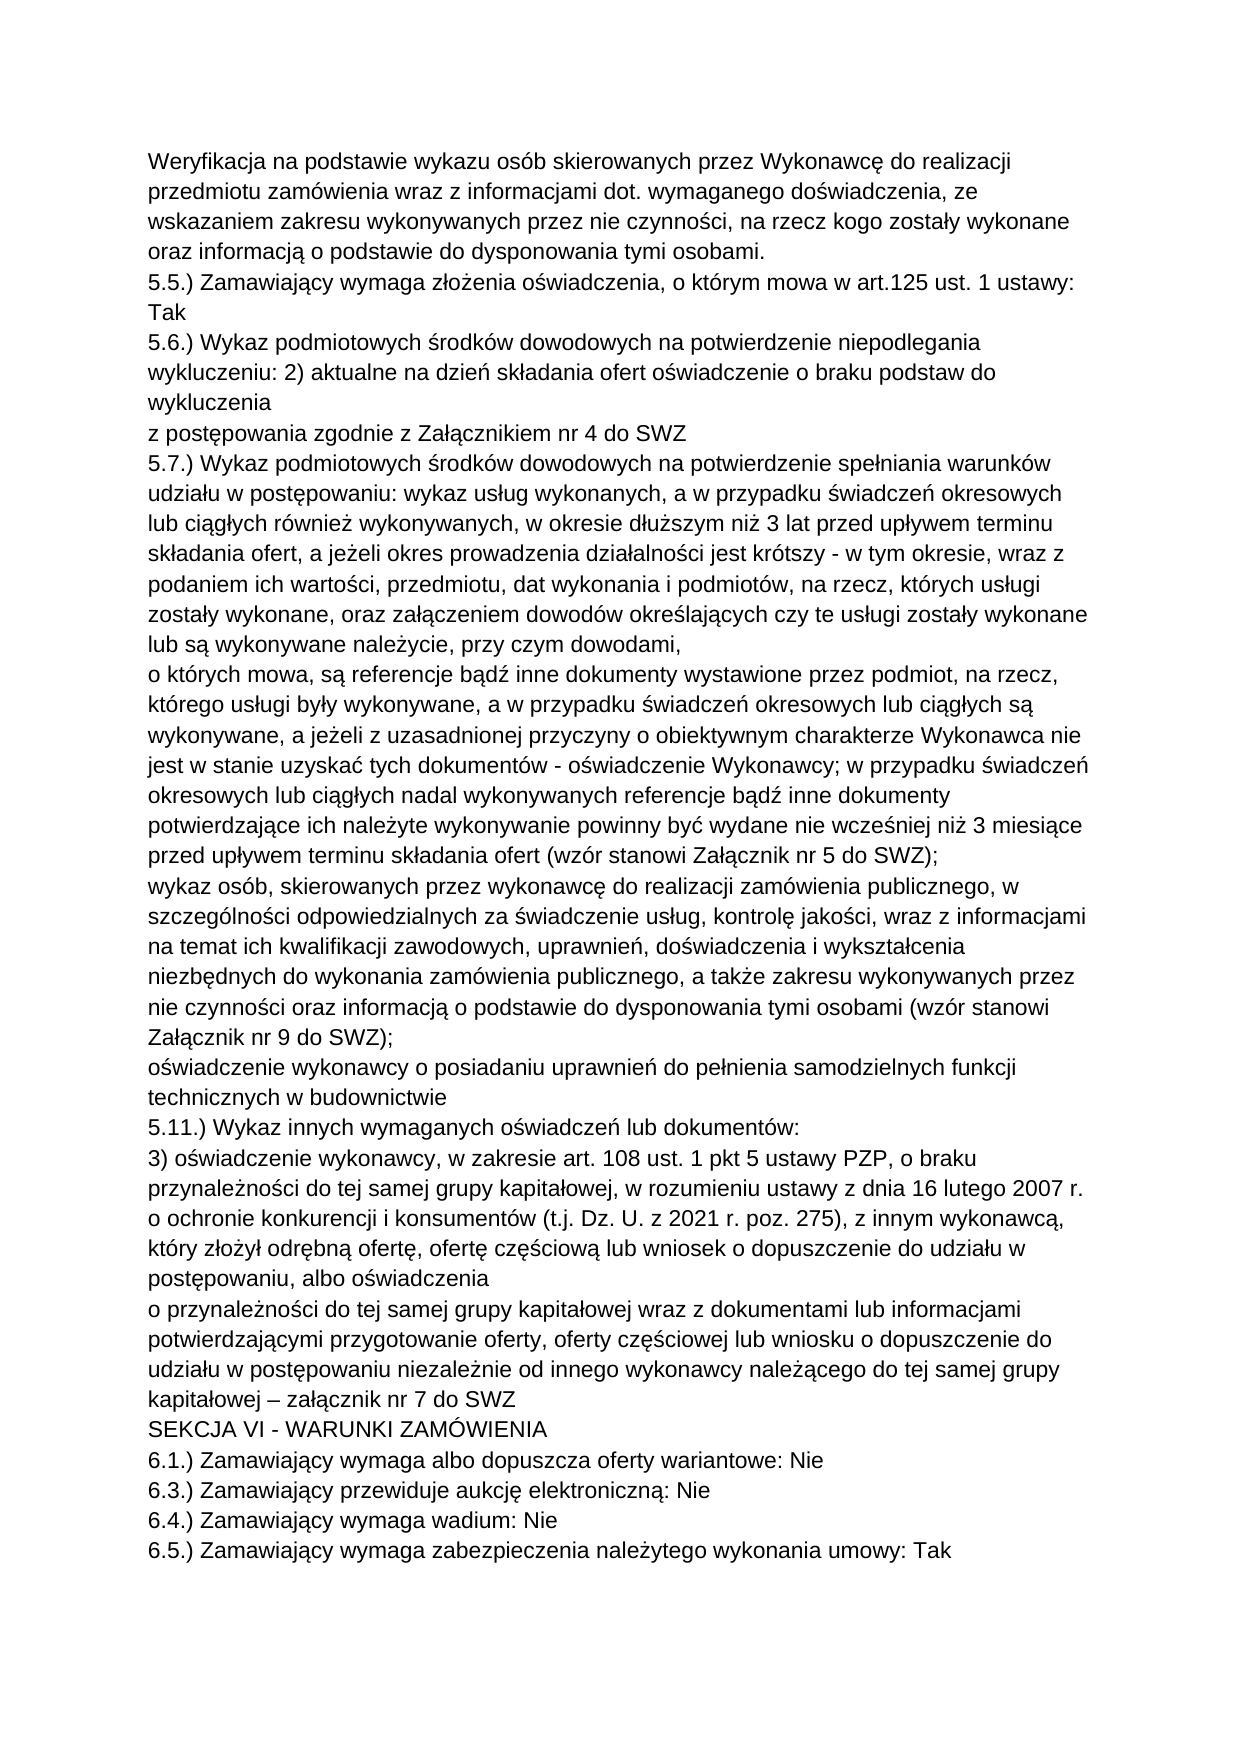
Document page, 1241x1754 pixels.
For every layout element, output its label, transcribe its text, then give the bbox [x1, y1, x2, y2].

text 6.5.) Zamawiający wymaga zabezpieczenia należytego wykonania umowy: Tak [148, 1537, 1093, 1563]
text 5.6.) Wykaz podmiotowych środków dowodowych na potwierdzenie niepodlegania wykluczeniu: 2) aktualne na dzień składania ofert oświadczenie o braku podstaw do wykluczenia z postępowania zgodnie z Załącznikiem nr 4 do SWZ [148, 329, 1093, 446]
text 5.7.) Wykaz podmiotowych środków dowodowych na potwierdzenie spełniania warunków udziału w postępowaniu: wykaz usług wykonanych, a w przypadku świadczeń okresowych lub ciągłych również wykonywanych, w okresie dłuższym niż 3 lat przed upływem terminu składania ofert, a jeżeli okres prowadzenia działalności jest krótszy - w tym okresie, wraz z podaniem ich wartości, przedmiotu, dat wykonania i podmiotów, na rzecz, których usługi zostały wykonane, oraz załączeniem dowodów określających czy te usługi zostały wykonane lub są wykonywane należycie, przy czym dowodami, o których mowa, są referencje bądź inne dokumenty wystawione przez podmiot, na rzecz, którego usługi były wykonywane, a w przypadku świadczeń okresowych lub ciągłych są wykonywane, a jeżeli z uzasadnionej przyczyny o obiektywnym charakterze Wykonawca nie jest w stanie uzyskać tych dokumentów - oświadczenie Wykonawcy; w przypadku świadczeń okresowych lub ciągłych nadal wykonywanych referencje bądź inne dokumenty potwierdzające ich należyte wykonywanie powinny być wydane nie wcześniej niż 3 miesiące przed upływem terminu składania ofert (wzór stanowi Załącznik nr 5 do SWZ); wykaz osób, skierowanych przez wykonawcę do realizacji zamówienia publicznego, w szczególności odpowiedzialnych za świadczenie usług, kontrolę jakości, wraz z informacjami na temat ich kwalifikacji zawodowych, uprawnień, doświadczenia i wykształcenia niezbędnych do wykonania zamówienia publicznego, a także zakresu wykonywanych przez nie czynności oraz informacją o podstawie do dysponowania tymi osobami (wzór stanowi Załącznik nr 9 do SWZ); oświadczenie wykonawcy o posiadaniu uprawnień do pełnienia samodzielnych funkcji technicznych w budownictwie [148, 450, 1093, 1110]
text 5.5.) Zamawiający wymaga złożenia oświadczenia, o którym mowa w art.125 ust. 1 ustawy: Tak [148, 268, 1093, 325]
text SEKCJA VI - WARUNKI ZAMÓWIENIA [148, 1416, 1093, 1443]
text 3) oświadczenie wykonawcy, w zakresie art. 108 ust. 1 pkt 5 ustawy PZP, o braku przynależności do tej samej grupy kapitałowej, w rozumieniu ustawy z dnia 16 lutego 2007 r. o ochronie konkurencji i konsumentów (t.j. Dz. U. z 2021 r. poz. 275), z innym wykonawcą, który złożył odrębną ofertę, ofertę częściową lub wniosek o dopuszczenie do udziału w postępowaniu, albo oświadczenia o przynależności do tej samej grupy kapitałowej wraz z dokumentami lub informacjami potwierdzającymi przygotowanie oferty, oferty częściowej lub wniosku o dopuszczenie do udziału w postępowaniu niezależnie od innego wykonawcy należącego do tej samej grupy kapitałowej – załącznik nr 7 do SWZ [148, 1144, 1093, 1412]
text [148, 148, 1093, 264]
text 6.1.) Zamawiający wymaga albo dopuszcza oferty wariantowe: Nie [148, 1447, 1093, 1473]
text 6.4.) Zamawiający wymaga wadium: Nie [148, 1507, 1093, 1533]
text 5.11.) Wykaz innych wymaganych oświadczeń lub dokumentów: [148, 1114, 1093, 1141]
text 6.3.) Zamawiający przewiduje aukcję elektroniczną: Nie [148, 1477, 1093, 1503]
